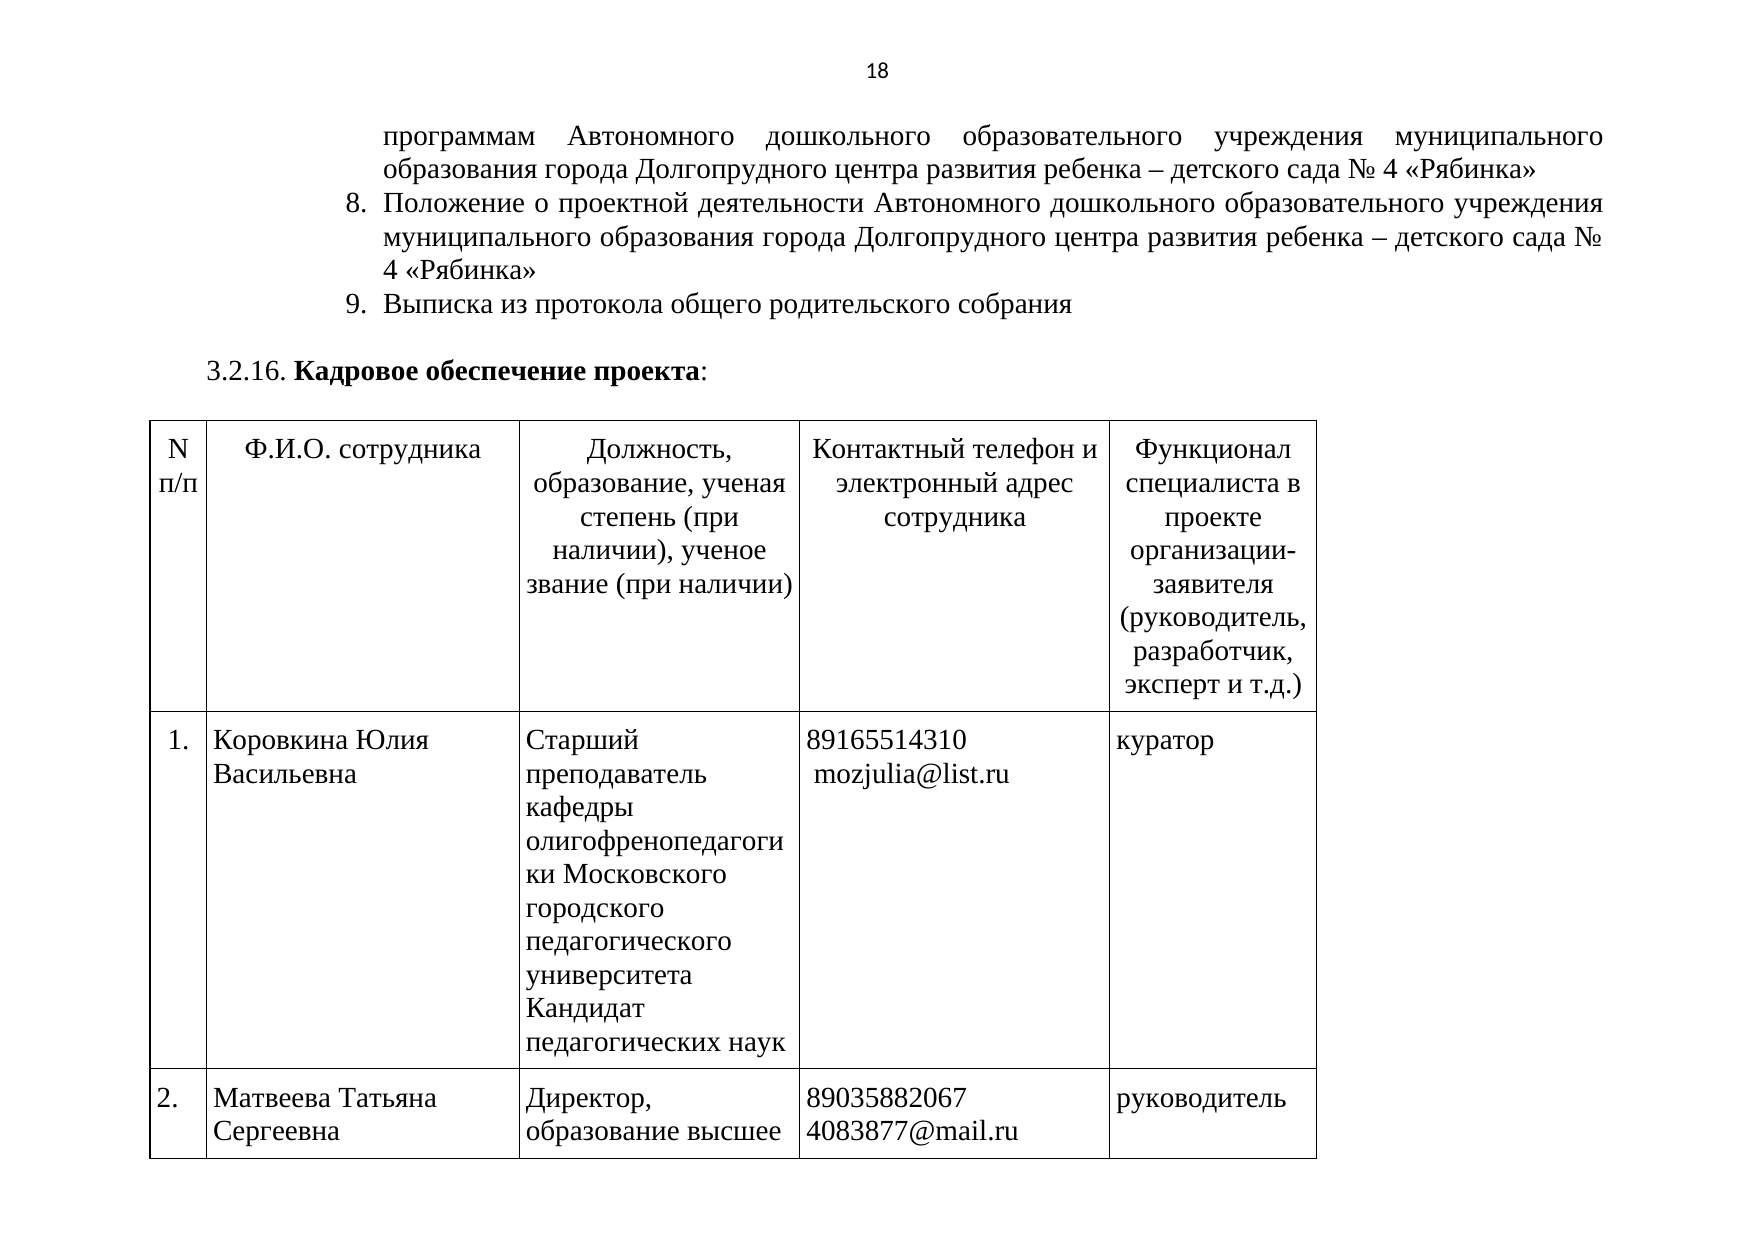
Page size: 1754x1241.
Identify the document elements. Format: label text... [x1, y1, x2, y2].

table_cell руководитель [1110, 1069, 1316, 1158]
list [345, 118, 1604, 185]
text 3.2.16. Кадровое обеспечение проекта: [150, 353, 1604, 386]
table_header Функционал специалиста в проекте организации-заявителя (руководитель, разработчик, эксперт и т.д.) [1110, 421, 1316, 711]
list Положение о проектной деятельности Автономного дошкольного образовательного учреждения муниципального образования города Долгопрудного центра развития ребенка – детского сада № 4 «Рябинка» [345, 185, 1604, 286]
table_cell Старший преподаватель кафедры олигофренопедагогики Московского городского педагогического университета Кандидат педагогических наук [520, 712, 799, 1068]
table_cell 1. [151, 712, 206, 1068]
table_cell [207, 1069, 519, 1158]
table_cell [520, 1069, 799, 1158]
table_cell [800, 1069, 1109, 1158]
table_cell куратор [1110, 712, 1316, 1068]
table_header Ф.И.О. сотрудника [207, 421, 519, 711]
table_header Должность, образование, ученая степень (при наличии), ученое звание (при наличии) [520, 421, 799, 711]
table_cell 89165514310 mozjulia@list.ru [800, 712, 1109, 1068]
table_header Контактный телефон и электронный адрес сотрудника [800, 421, 1109, 711]
table_cell Коровкина Юлия Васильевна [207, 712, 519, 1068]
table_cell 2. [151, 1069, 206, 1158]
list Выписка из протокола общего родительского собрания [345, 286, 1604, 319]
table_header N п/п [151, 421, 206, 711]
